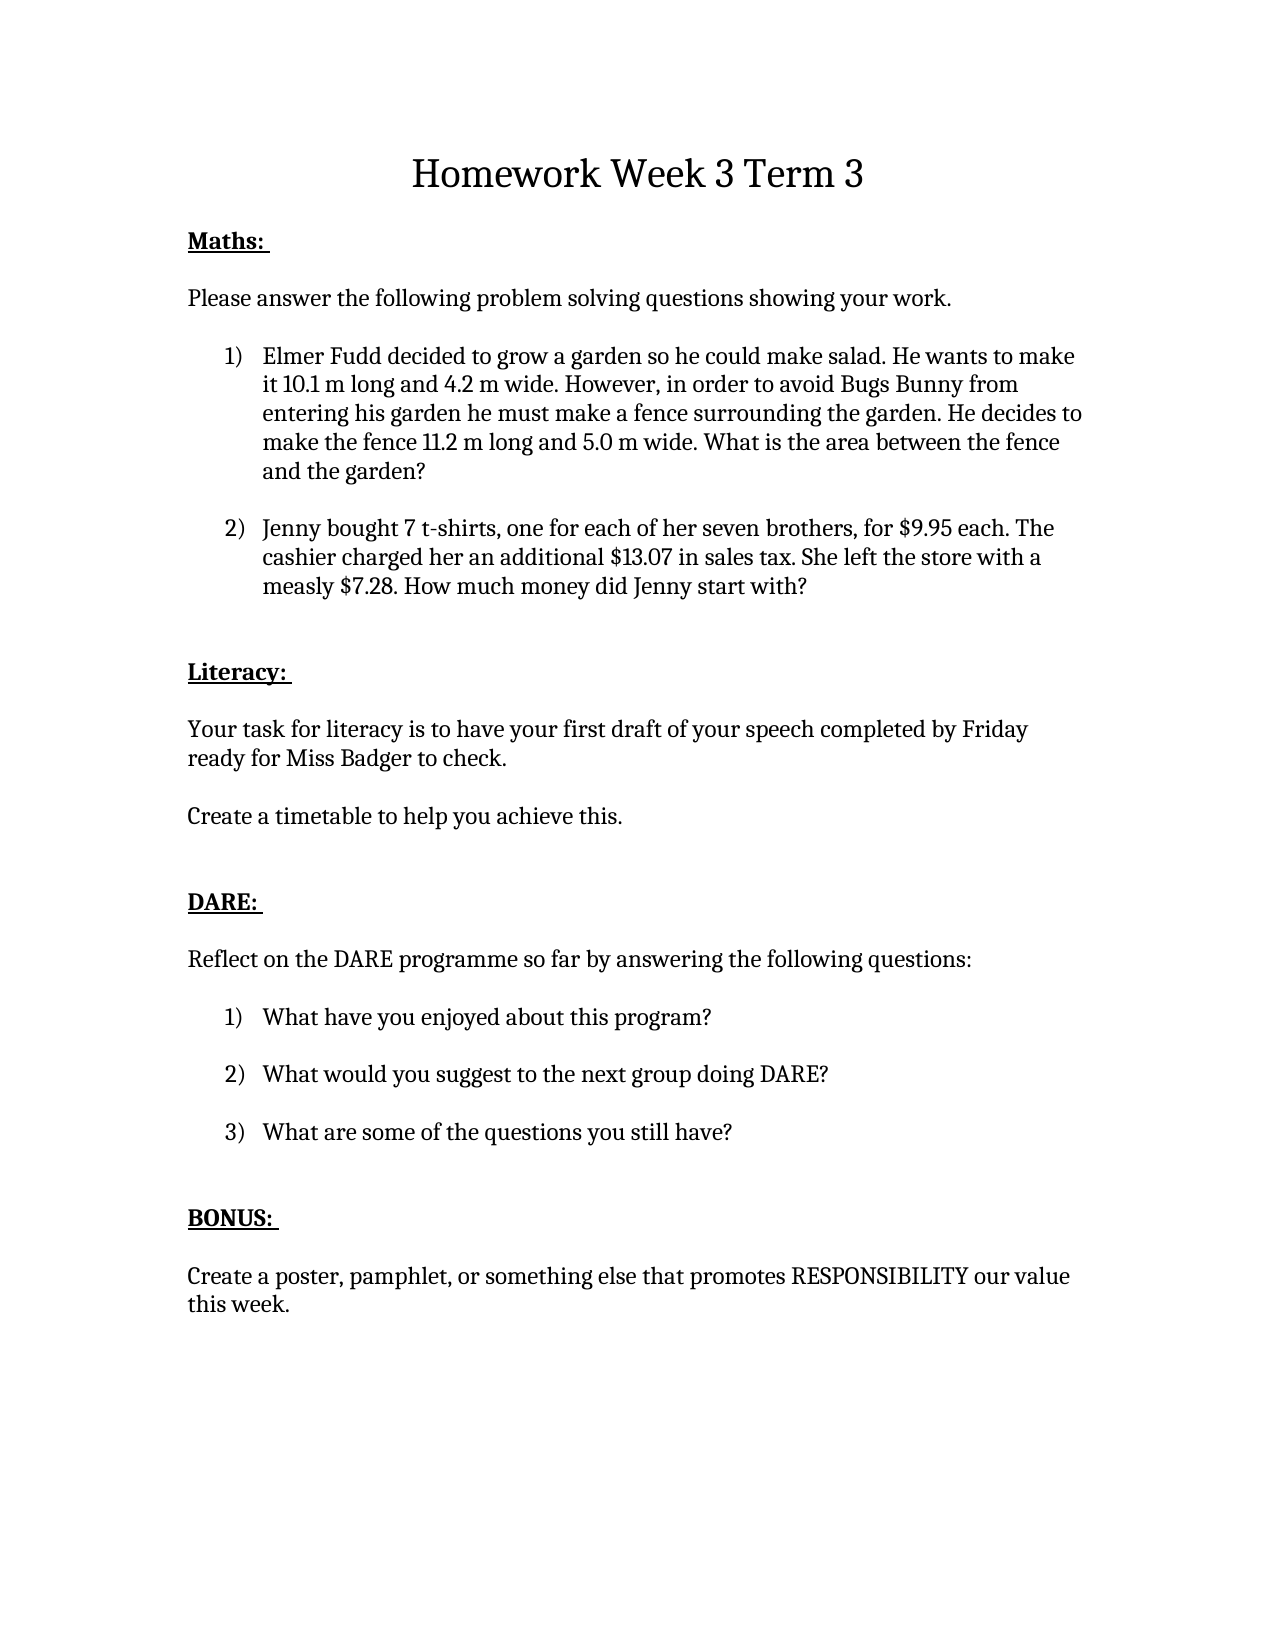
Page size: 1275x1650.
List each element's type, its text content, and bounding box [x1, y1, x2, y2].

list What would you suggest to the next group doing DARE? [225, 1060, 1087, 1089]
text Create a poster, pamphlet, or something else that promotes RESPONSIBILITY our value this week. [187, 1262, 1087, 1319]
text DARE: [187, 888, 1087, 917]
list What have you enjoyed about this program? [225, 1003, 1087, 1032]
text Homework Week 3 Term 3 [187, 150, 1087, 198]
text Create a timetable to help you achieve this. [187, 802, 1087, 830]
text Literacy: [187, 658, 1087, 687]
text Please answer the following problem solving questions showing your work. [187, 284, 1087, 313]
list What are some of the questions you still have? [225, 1118, 1087, 1147]
text BONUS: [187, 1204, 1087, 1233]
list Jenny bought 7 t-shirts, one for each of her seven brothers, for $9.95 each. The cashier charged her an additional $13.07 in sales tax. She left the store with a measly $7.28. How much money did Jenny start with? [225, 514, 1087, 600]
text Your task for literacy is to have your first draft of your speech completed by Friday ready for Miss Badger to check. [187, 715, 1087, 773]
text Reflect on the DARE programme so far by answering the following questions: [187, 945, 1087, 974]
text Maths: [187, 227, 1087, 255]
list Elmer Fudd decided to grow a garden so he could make salad. He wants to make it 10.1 m long and 4.2 m wide. However, in order to avoid Bugs Bunny from entering his garden he must make a fence surrounding the garden. He decides to make the fence 11.2 m long and 5.0 m wide. What is the area between the fence and the garden? [225, 342, 1087, 485]
